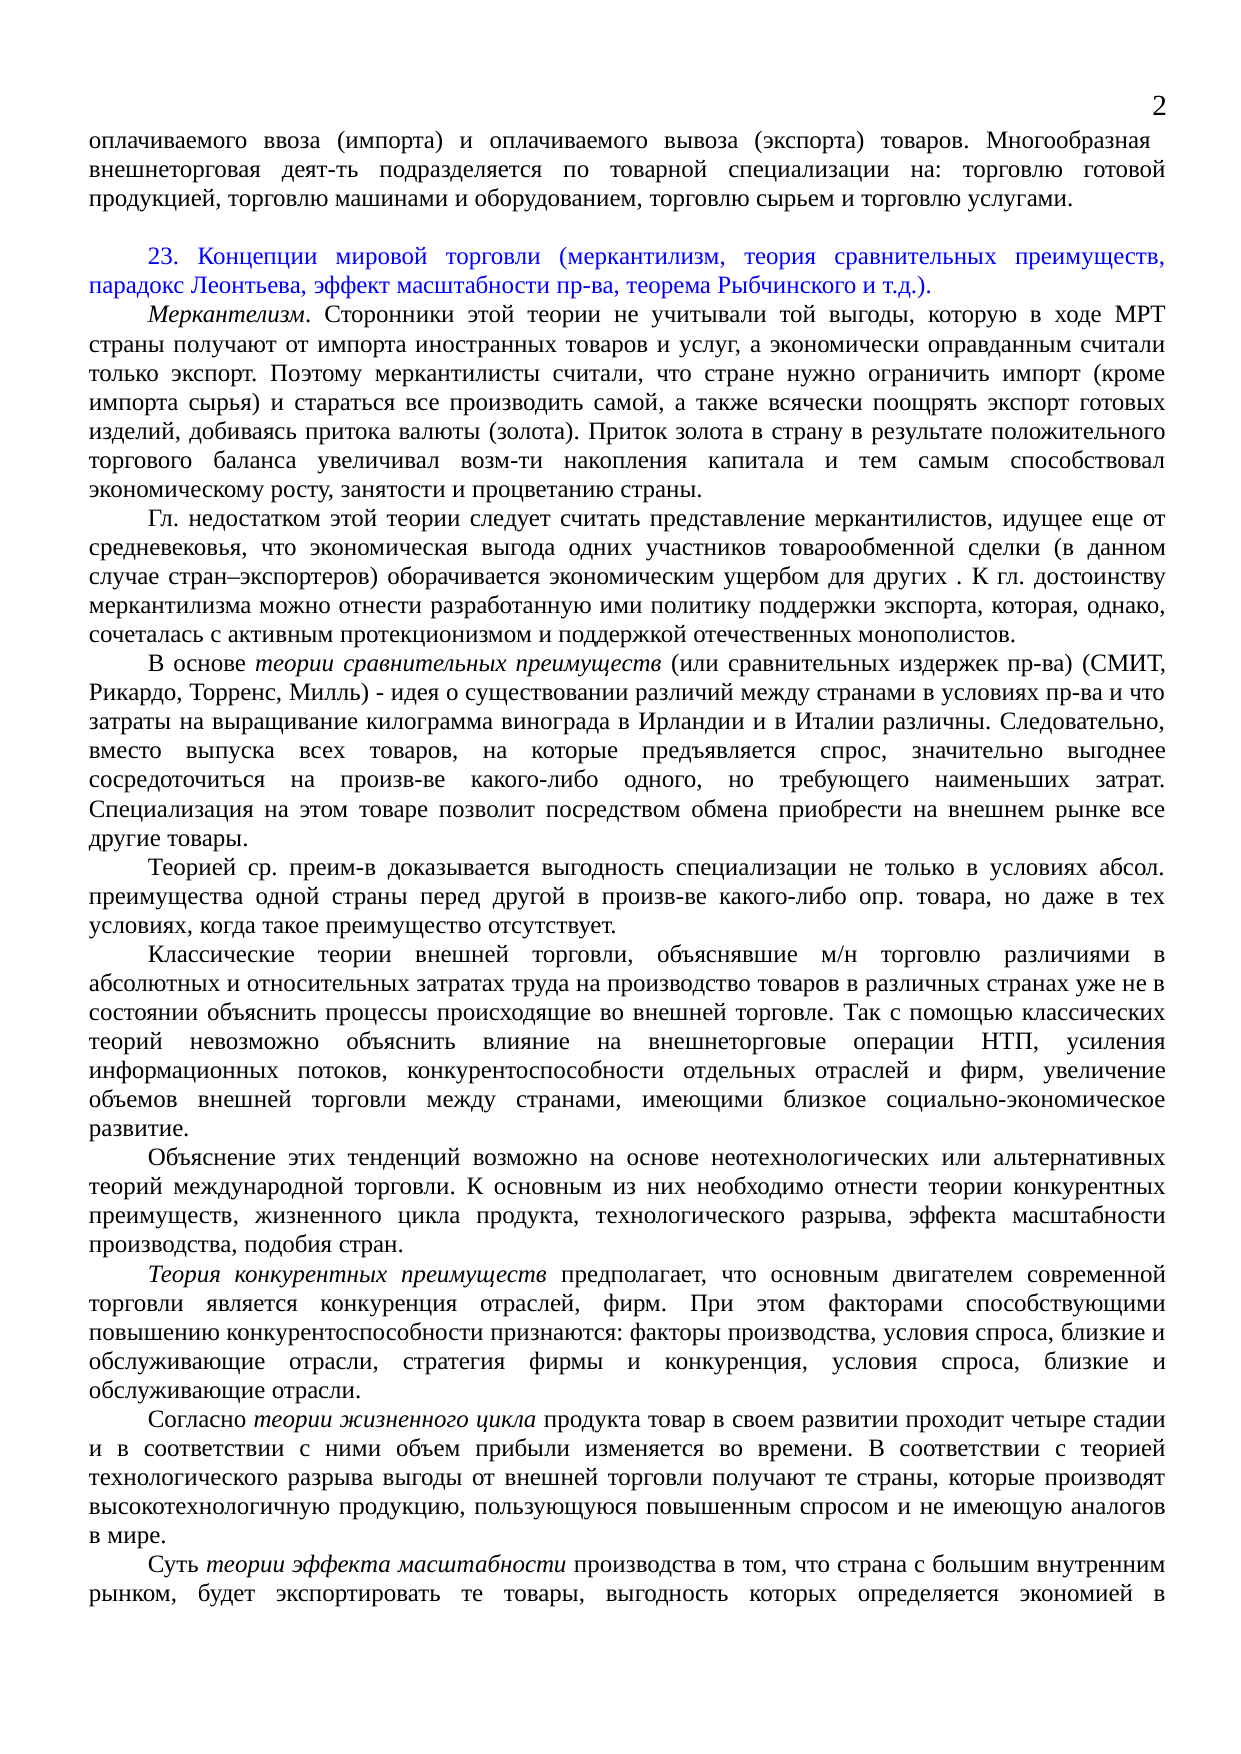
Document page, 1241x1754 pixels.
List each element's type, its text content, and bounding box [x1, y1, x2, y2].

text В основе теории сравнительных преимуществ (или сравнительных издержек пр-ва) (СМИТ, Рикардо, Торренс, Милль) - идея о существовании различий между странами в условиях пр-ва и что затраты на выращивание килограмма винограда в Ирландии и в Италии различны. Следовательно, вместо выпуска всех товаров, на которые предъявляется спрос, значительно выгоднее сосредоточиться на произв-ве какого-либо одного, но требующего наименьших затрат. Специализация на этом товаре позволит посредством обмена приобрести на внешнем рынке все другие товары. [89, 648, 1167, 852]
text Классические теории внешней торговли, объяснявшие м/н торговлю различиями в абсолютных и относительных затратах труда на производство товаров в различных странах уже не в состоянии объяснить процессы происходящие во внешней торговле. Так с помощью классических теорий невозможно объяснить влияние на внешнеторговые операции НТП, усиления информационных потоков, конкурентоспособности отдельных отраслей и фирм, увеличение объемов внешней торговли между странами, имеющими близкое социально-экономическое развитие. [89, 939, 1167, 1142]
text Теория конкурентных преимуществ предполагает, что основным двигателем современной торговли является конкуренция отраслей, фирм. При этом факторами способствующими повышению конкурентоспособности признаются: факторы производства, условия спроса, близкие и обслуживающие отрасли, стратегия фирмы и конкуренция, условия спроса, близкие и обслуживающие отрасли. [89, 1258, 1167, 1404]
text Меркантелизм. Сторонники этой теории не учитывали той выгоды, которую в ходе МРТ страны получают от импорта иностранных товаров и услуг, а экономически оправданным считали только экспорт. Поэтому меркантилисты считали, что стране нужно ограничить импорт (кроме импорта сырья) и стараться все производить самой, а также всячески поощрять экспорт готовых изделий, добиваясь притока валюты (золота). Приток золота в страну в результате положительного торгового баланса увеличивал возм-ти накопления капитала и тем самым способствовал экономическому росту, занятости и процветанию страны. [89, 299, 1167, 503]
text Теорией ср. преим-в доказывается выгодность специализации не только в условиях абсол. преимущества одной страны перед другой в произв-ве какого-либо опр. товара, но даже в тех условиях, когда такое преимущество отсутствует. [89, 852, 1167, 939]
text Согласно теории жизненного цикла продукта товар в своем развитии проходит четыре стадии и в соответствии с ними объем прибыли изменяется во времени. В соответствии с теорией технологического разрыва выгоды от внешней торговли получают те страны, которые производят высокотехнологичную продукцию, пользующуюся повышенным спросом и не имеющую аналогов в мире. [89, 1404, 1167, 1549]
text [89, 1549, 1167, 1607]
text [89, 125, 1167, 212]
text 23. Концепции мировой торговли (меркантилизм, теория сравнительных преимуществ, парадокс Леонтьева, эффект масштабности пр-ва, теорема Рыбчинского и т.д.). [89, 241, 1167, 299]
text Объяснение этих тенденций возможно на основе неотехнологических или альтернативных теорий международной торговли. К основным из них необходимо отнести теории конкурентных преимуществ, жизненного цикла продукта, технологического разрыва, эффекта масштабности производства, подобия стран. [89, 1142, 1167, 1258]
text Гл. недостатком этой теории следует считать представление меркантилистов, идущее еще от средневековья, что экономическая выгода одних участников товарообменной сделки (в данном случае стран–экспортеров) оборачивается экономическим ущербом для других . К гл. достоинству меркантилизма можно отнести разработанную ими политику поддержки экспорта, которая, однако, сочеталась с активным протекционизмом и поддержкой отечественных монополистов. [89, 503, 1167, 648]
